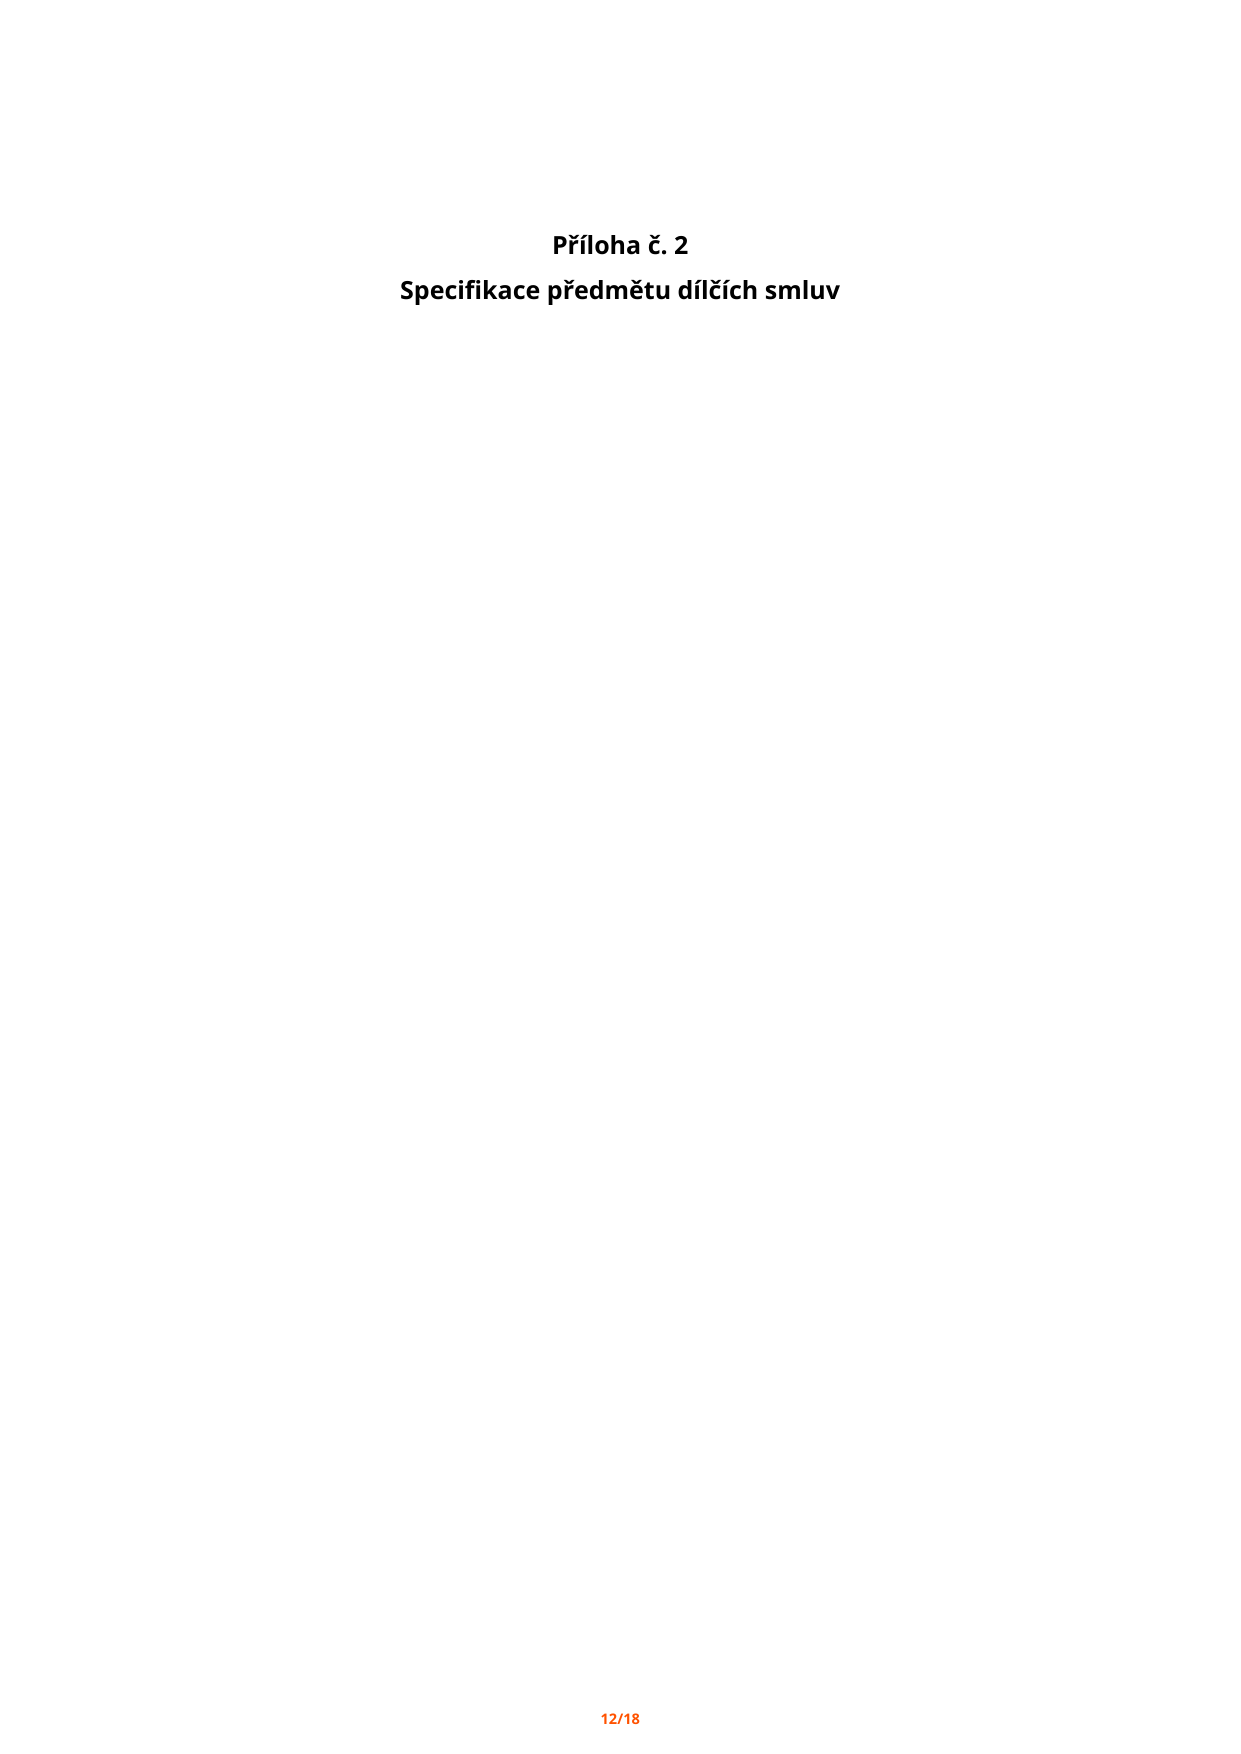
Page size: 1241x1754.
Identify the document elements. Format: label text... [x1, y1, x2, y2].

text Specifikace předmětu dílčích smluv [148, 273, 1093, 307]
text Příloha č. 2 [148, 231, 1093, 260]
